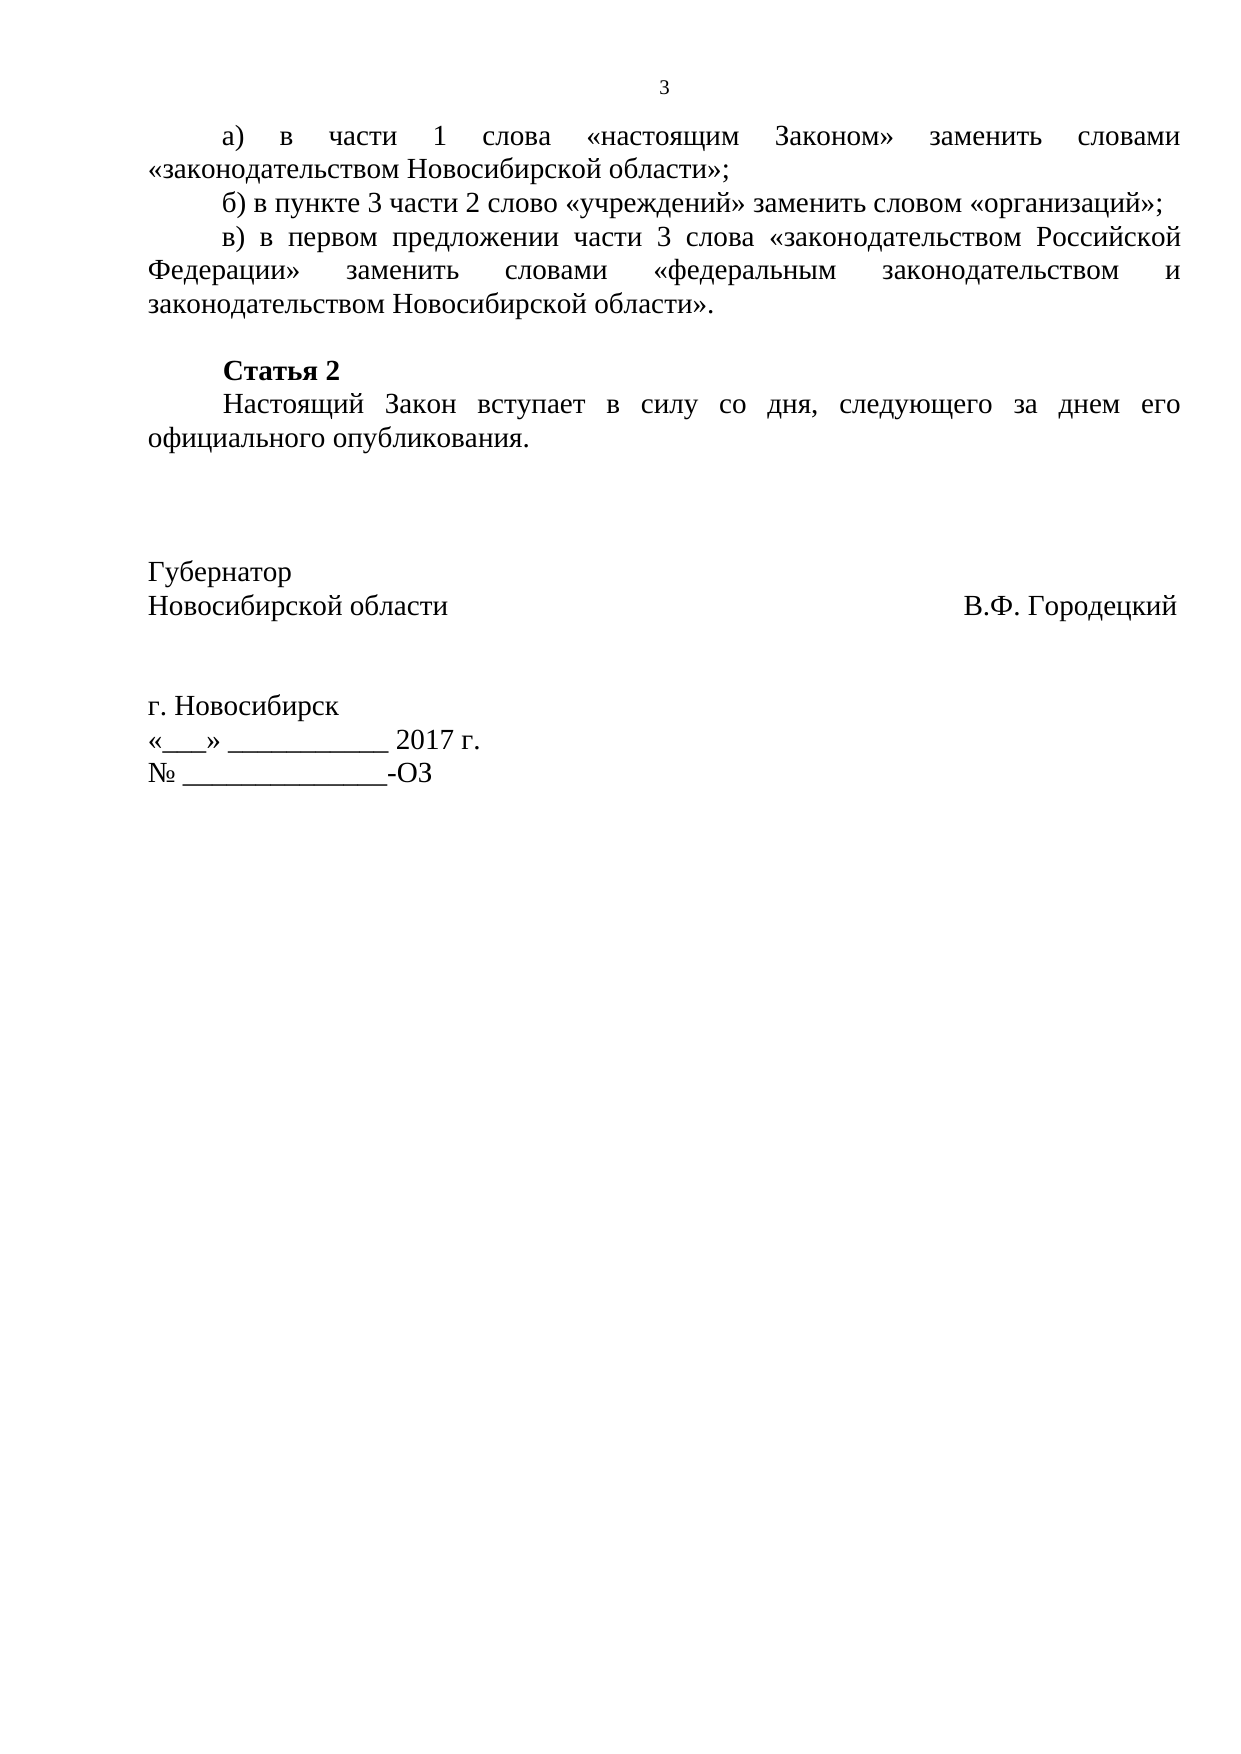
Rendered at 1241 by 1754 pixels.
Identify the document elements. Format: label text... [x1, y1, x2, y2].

text Настоящий Закон вступает в силу со дня, следующего за днем его официального опубликования. [148, 386, 1181, 453]
text «___» ___________ 2017 г. [148, 722, 1181, 755]
text а) в части 1 слова «настоящим Законом» заменить словами «законодательством Новосибирской области»; [148, 118, 1181, 185]
text Новосибирской области В.Ф. Городецкий [148, 588, 1181, 621]
text г. Новосибирск [148, 688, 1181, 722]
text в) в первом предложении части 3 слова «законодательством Российской Федерации» заменить словами «федеральным законодательством и законодательством Новосибирской области». [148, 219, 1181, 319]
text Губернатор [148, 554, 1181, 588]
text № ______________-ОЗ [148, 755, 1181, 789]
text б) в пункте 3 части 2 слово «учреждений» заменить словом «организаций»; [148, 185, 1181, 219]
text Статья 2 [148, 353, 1181, 386]
